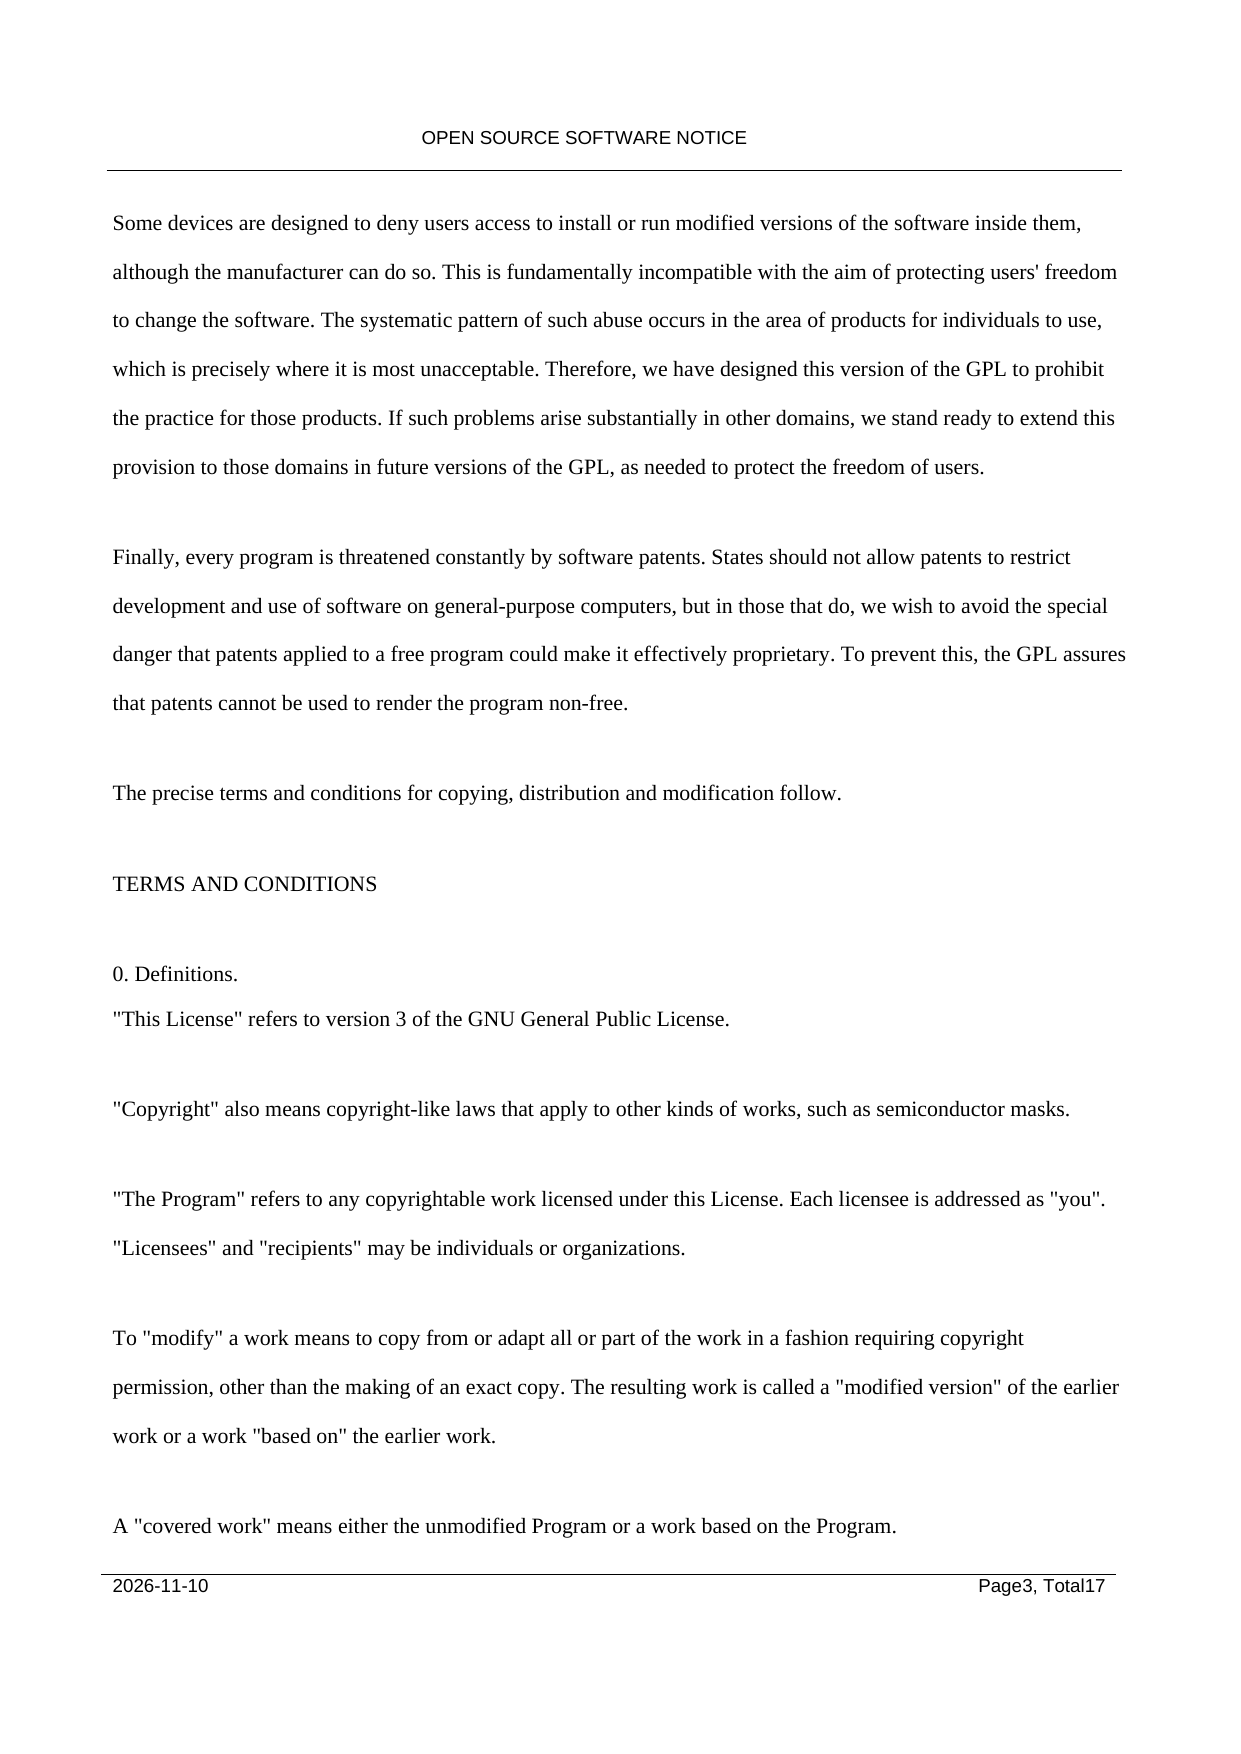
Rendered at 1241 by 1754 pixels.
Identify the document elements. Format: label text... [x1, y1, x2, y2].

text To "modify" a work means to copy from or adapt all or part of the work in a fashion requiring copyright permission, other than the making of an exact copy. The resulting work is called a "modified version" of the earlier work or a work "based on" the earlier work. [112, 1322, 1128, 1452]
text TERMS AND CONDITIONS [112, 867, 1128, 899]
text Some devices are designed to deny users access to install or run modified versions of the software inside them, although the manufacturer can do so. This is fundamentally incompatible with the aim of protecting users' freedom to change the software. The systematic pattern of such abuse occurs in the area of products for individuals to use, which is precisely where it is most unacceptable. Therefore, we have designed this version of the GPL to prohibit the practice for those products. If such problems arise substantially in other domains, we stand ready to extend this provision to those domains in future versions of the GPL, as needed to protect the freedom of users. [112, 206, 1128, 483]
text "This License" refers to version 3 of the GNU General Public License. [112, 1002, 1128, 1035]
text The precise terms and conditions for copying, distribution and modification follow. [112, 777, 1128, 809]
text "Copyright" also means copyright-like laws that apply to other kinds of works, such as semiconductor masks. [112, 1092, 1128, 1125]
text "The Program" refers to any copyrightable work licensed under this License. Each licensee is addressed as "you". "Licensees" and "recipients" may be individuals or organizations. [112, 1183, 1128, 1264]
text 0. Definitions. [112, 957, 1128, 990]
text Finally, every program is threatened constantly by software patents. States should not allow patents to restrict development and use of software on general-purpose computers, but in those that do, we wish to avoid the special danger that patents applied to a free program could make it effectively proprietary. To prevent this, the GPL assures that patents cannot be used to render the program non-free. [112, 540, 1128, 719]
text A "covered work" means either the unmodified Program or a work based on the Program. [112, 1509, 1128, 1542]
